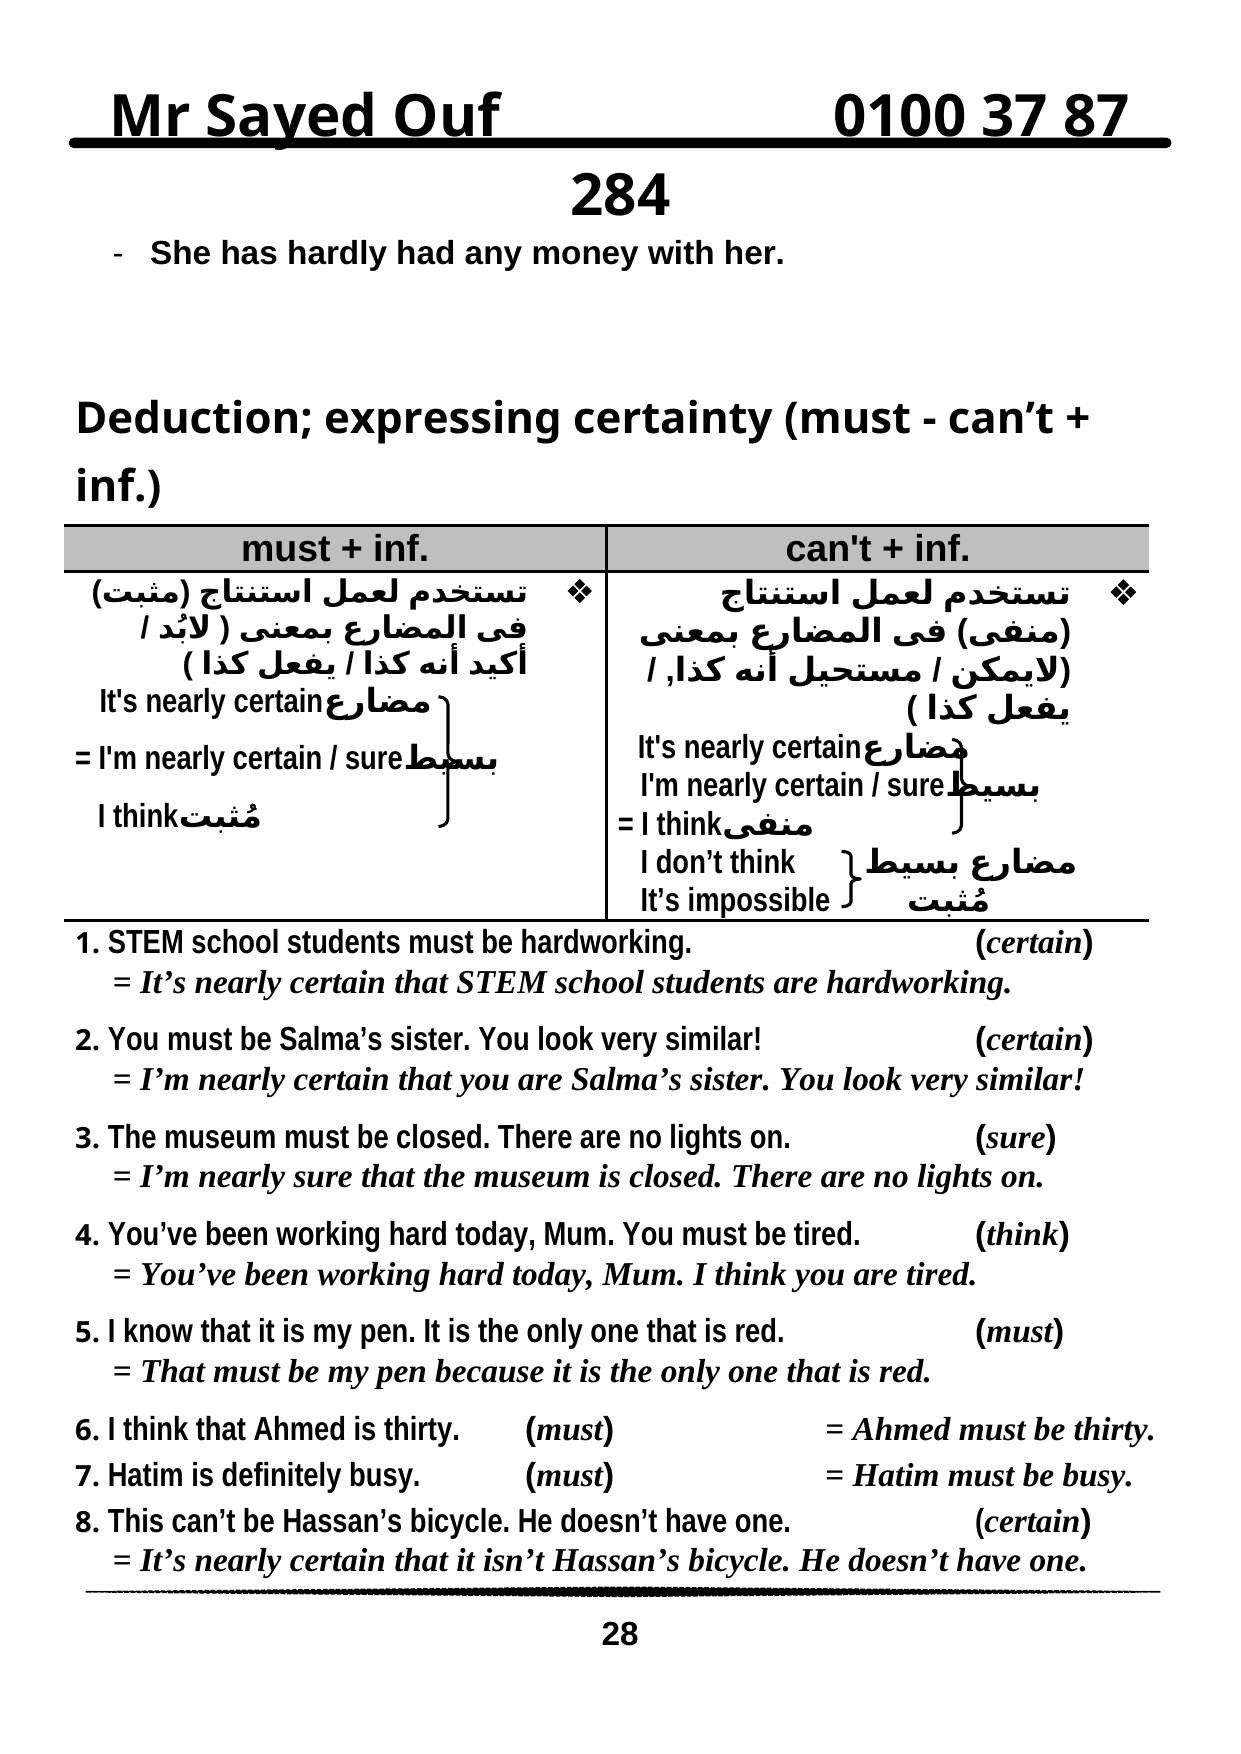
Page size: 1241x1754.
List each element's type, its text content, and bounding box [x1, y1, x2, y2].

table_header must + inf. [64, 527, 605, 570]
list You must be Salma’s sister. You look very similar! (certain) [75, 1019, 1165, 1059]
list I think that Ahmed is thirty. (must) = Ahmed must be thirty. [75, 1409, 1165, 1449]
list I know that it is my pen. It is the only one that is red. (must) [75, 1312, 1165, 1351]
list She has hardly had any money with her. [112, 233, 1165, 271]
list Hatim is definitely busy. (must) = Hatim must be busy. [75, 1455, 1165, 1495]
text Deduction; expressing certainty (must - can’t + inf.) [75, 387, 1165, 514]
list = That must be my pen because it is the only one that is red. [112, 1351, 1165, 1390]
table_cell تستخدم لعمل استنتاج (مثبت) فى المضارع بمعنى ( لابُد / أكيد أنه كذا / يفعل كذا ) It's nearly certainمضارع = I'm nearly certain / sureبسيط I thinkمُثبت [64, 573, 605, 919]
list = I’m nearly sure that the museum is closed. There are no lights on. [112, 1157, 1165, 1195]
table_cell تستخدم لعمل استنتاج (منفى) فى المضارع بمعنى (لايمكن / مستحيل أنه كذا, / يفعل كذا ) It's nearly certainمضارع I'm nearly certain / sureبسيط = I thinkمنفى I don’t think مضارع بسيط It’s impossible مُثبت [608, 573, 1149, 919]
list = It’s nearly certain that it isn’t Hassan’s bicycle. He doesn’t have one. [112, 1541, 1165, 1579]
list The museum must be closed. There are no lights on. (sure) [75, 1117, 1165, 1157]
list STEM school students must be hardworking. (certain) [75, 922, 1165, 962]
list This can’t be Hassan’s bicycle. He doesn’t have one. (certain) [75, 1501, 1165, 1541]
list = It’s nearly certain that STEM school students are hardworking. [112, 962, 1165, 1000]
list = You’ve been working hard today, Mum. I think you are tired. [112, 1254, 1165, 1292]
list = I’m nearly certain that you are Salma’s sister. You look very similar! [112, 1059, 1165, 1098]
list You’ve been working hard today, Mum. You must be tired. (think) [75, 1214, 1165, 1254]
table_header can't + inf. [608, 527, 1149, 570]
